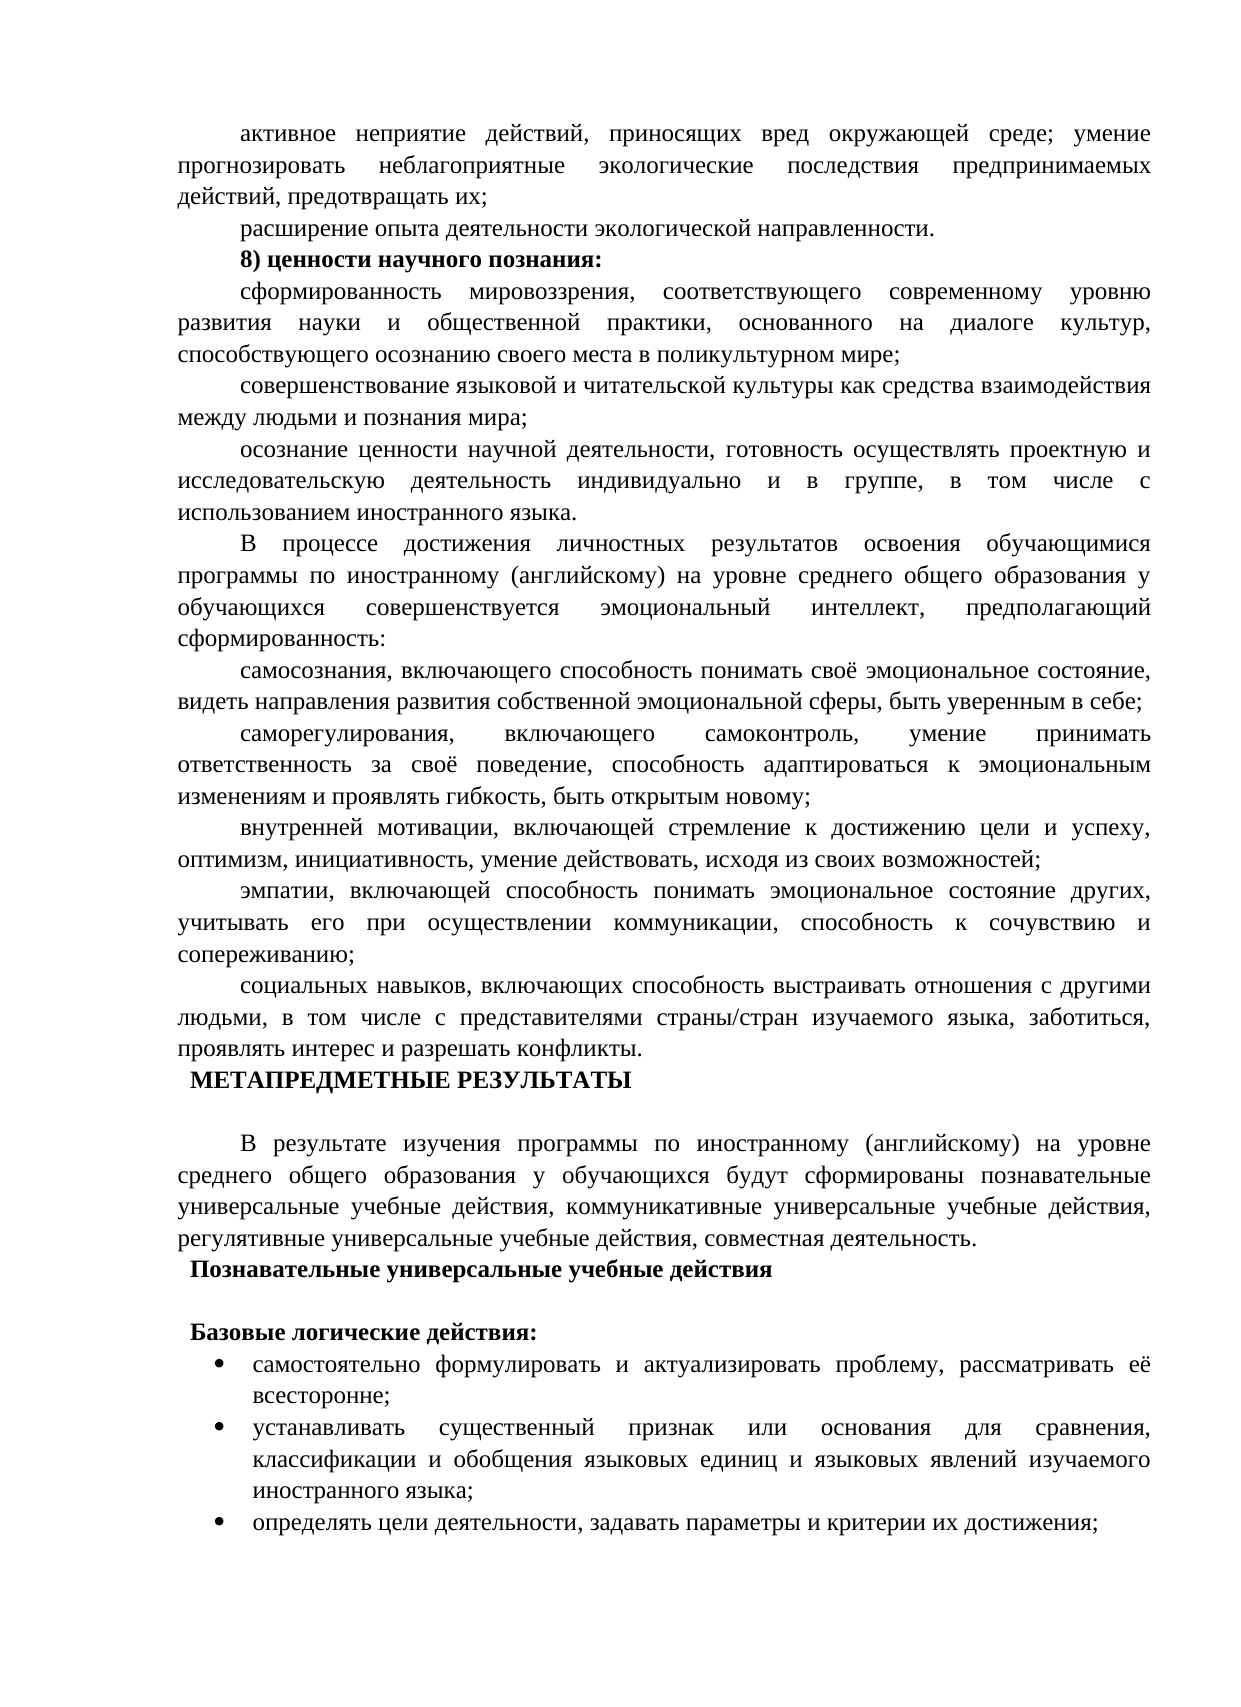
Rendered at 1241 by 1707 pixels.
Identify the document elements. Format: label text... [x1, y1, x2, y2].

text Познавательные универсальные учебные действия [190, 1254, 1152, 1283]
text социальных навыков, включающих способность выстраивать отношения с другими людьми, в том числе с представителями страны/стран изучаемого языка, заботиться, проявлять интерес и разрешать конфликты. [177, 970, 1152, 1062]
list определять цели деятельности, задавать параметры и критерии их достижения; [215, 1507, 1152, 1536]
text Базовые логические действия: [190, 1317, 1152, 1346]
text внутренней мотивации, включающей стремление к достижению цели и успеху, оптимизм, инициативность, умение действовать, исходя из своих возможностей; [177, 812, 1152, 873]
list устанавливать существенный признак или основания для сравнения, классификации и обобщения языковых единиц и языковых явлений изучаемого иностранного языка; [215, 1412, 1152, 1504]
text осознание ценности научной деятельности, готовность осуществлять проектную и исследовательскую деятельность индивидуально и в группе, в том числе с использованием иностранного языка. [177, 434, 1152, 526]
text саморегулирования, включающего самоконтроль, умение принимать ответственность за своё поведение, способность адаптироваться к эмоциональным изменениям и проявлять гибкость, быть открытым новому; [177, 718, 1152, 810]
text В результате изучения программы по иностранному (английскому) на уровне среднего общего образования у обучающихся будут сформированы познавательные универсальные учебные действия, коммуникативные универсальные учебные действия, регулятивные универсальные учебные действия, совместная деятельность. [177, 1128, 1152, 1252]
text МЕТАПРЕДМЕТНЫЕ РЕЗУЛЬТАТЫ [190, 1065, 1152, 1094]
text В процессе достижения личностных результатов освоения обучающимися программы по иностранному (английскому) на уровне среднего общего образования у обучающихся совершенствуется эмоциональный интеллект, предполагающий сформированность: [177, 528, 1152, 652]
text 8) ценности научного познания: [177, 244, 1152, 273]
list самостоятельно формулировать и актуализировать проблему, рассматривать её всесторонне; [215, 1349, 1152, 1409]
text самосознания, включающего способность понимать своё эмоциональное состояние, видеть направления развития собственной эмоциональной сферы, быть уверенным в себе; [177, 655, 1152, 715]
text совершенствование языковой и читательской культуры как средства взаимодействия между людьми и познания мира; [177, 371, 1152, 431]
text активное неприятие действий, приносящих вред окружающей среде; умение прогнозировать неблагоприятные экологические последствия предпринимаемых действий, предотвращать их; [177, 118, 1152, 210]
text эмпатии, включающей способность понимать эмоциональное состояние других, учитывать его при осуществлении коммуникации, способность к сочувствию и сопереживанию; [177, 876, 1152, 967]
text расширение опыта деятельности экологической направленности. [177, 213, 1152, 242]
text сформированность мировоззрения, соответствующего современному уровню развития науки и общественной практики, основанного на диалоге культур, способствующего осознанию своего места в поликультурном мире; [177, 276, 1152, 368]
